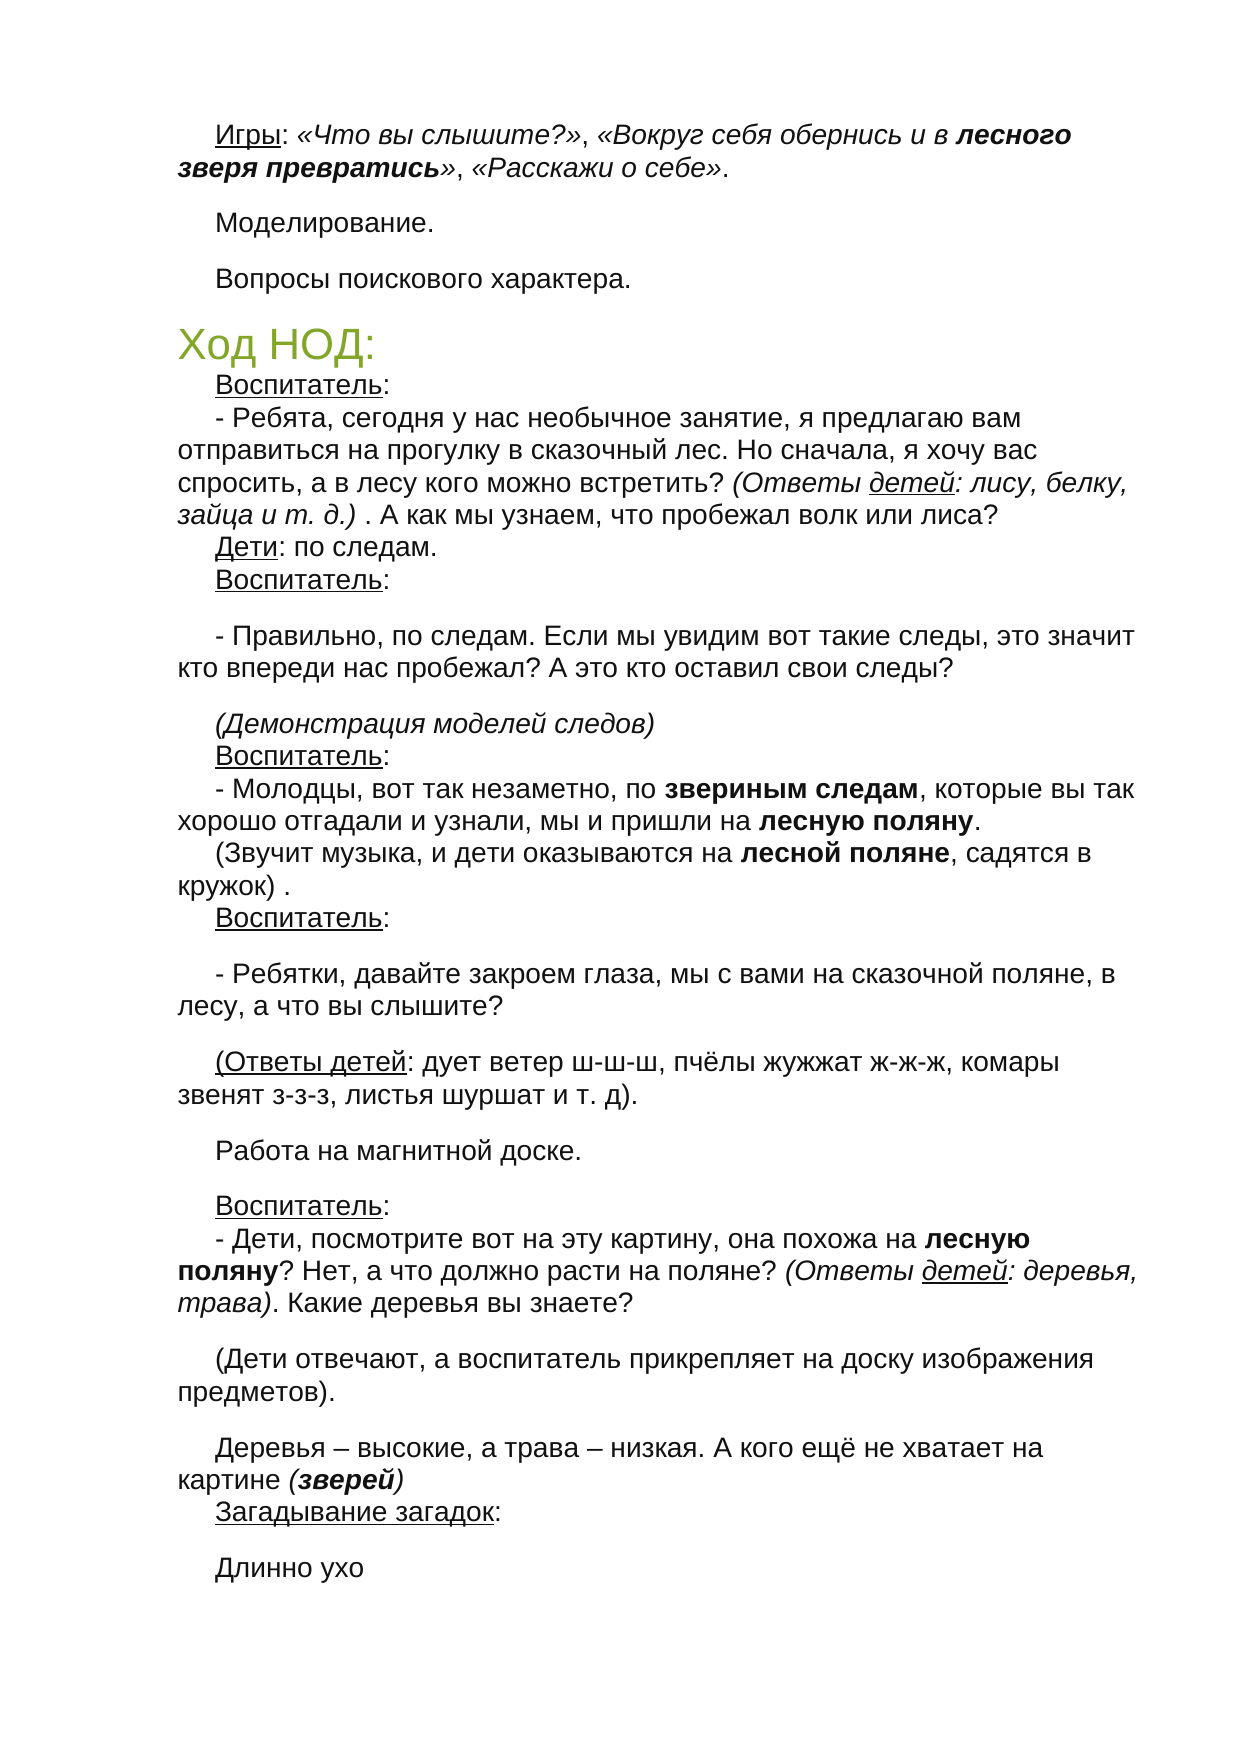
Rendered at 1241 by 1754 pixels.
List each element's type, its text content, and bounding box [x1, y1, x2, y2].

text - Молодцы, вот так незаметно, по звериным следам, которые вы так хорошо отгадали и узнали, мы и пришли на лесную поляну. [177, 772, 1152, 836]
text Воспитатель: [177, 739, 1152, 772]
text Вопросы поискового характера. [177, 262, 1152, 294]
text Загадывание загадок: [177, 1495, 1152, 1528]
text Ход НОД: [177, 318, 1152, 368]
text - Дети, посмотрите вот на эту картину, она похожа на лесную поляну? Нет, а что должно расти на поляне? (Ответы детей: деревья, трава). Какие деревья вы знаете? [177, 1222, 1152, 1319]
text (Дети отвечают, а воспитатель прикрепляет на доску изображения предметов). [177, 1342, 1152, 1407]
text Воспитатель: [177, 901, 1152, 933]
text Деревья – высокие, а трава – низкая. А кого ещё не хватает на картине (зверей) [177, 1431, 1152, 1495]
text (Звучит музыка, и дети оказываются на лесной поляне, садятся в кружок) . [177, 836, 1152, 901]
text Работа на магнитной доске. [177, 1133, 1152, 1166]
text (Демонстрация моделей следов) [177, 707, 1152, 739]
text Игры: «Что вы слышите?», «Вокруг себя обернись и в лесного зверя превратись», «Расскажи о себе». [177, 118, 1152, 183]
text (Ответы детей: дует ветер ш-ш-ш, пчёлы жужжат ж-ж-ж, комары звенят з-з-з, листья шуршат и т. д). [177, 1045, 1152, 1110]
text Дети: по следам. [177, 530, 1152, 563]
text Длинно ухо [177, 1551, 1152, 1583]
text - Ребята, сегодня у нас необычное занятие, я предлагаю вам отправиться на прогулку в сказочный лес. Но сначала, я хочу вас спросить, а в лесу кого можно встретить? (Ответы детей: лису, белку, зайца и т. д.) . А как мы узнаем, что пробежал волк или лиса? [177, 401, 1152, 530]
text Воспитатель: [177, 368, 1152, 401]
text Моделирование. [177, 206, 1152, 239]
text - Правильно, по следам. Если мы увидим вот такие следы, это значит кто впереди нас пробежал? А это кто оставил свои следы? [177, 618, 1152, 683]
text Воспитатель: [177, 563, 1152, 595]
text - Ребятки, давайте закроем глаза, мы с вами на сказочной поляне, в лесу, а что вы слышите? [177, 957, 1152, 1022]
text Воспитатель: [177, 1189, 1152, 1222]
